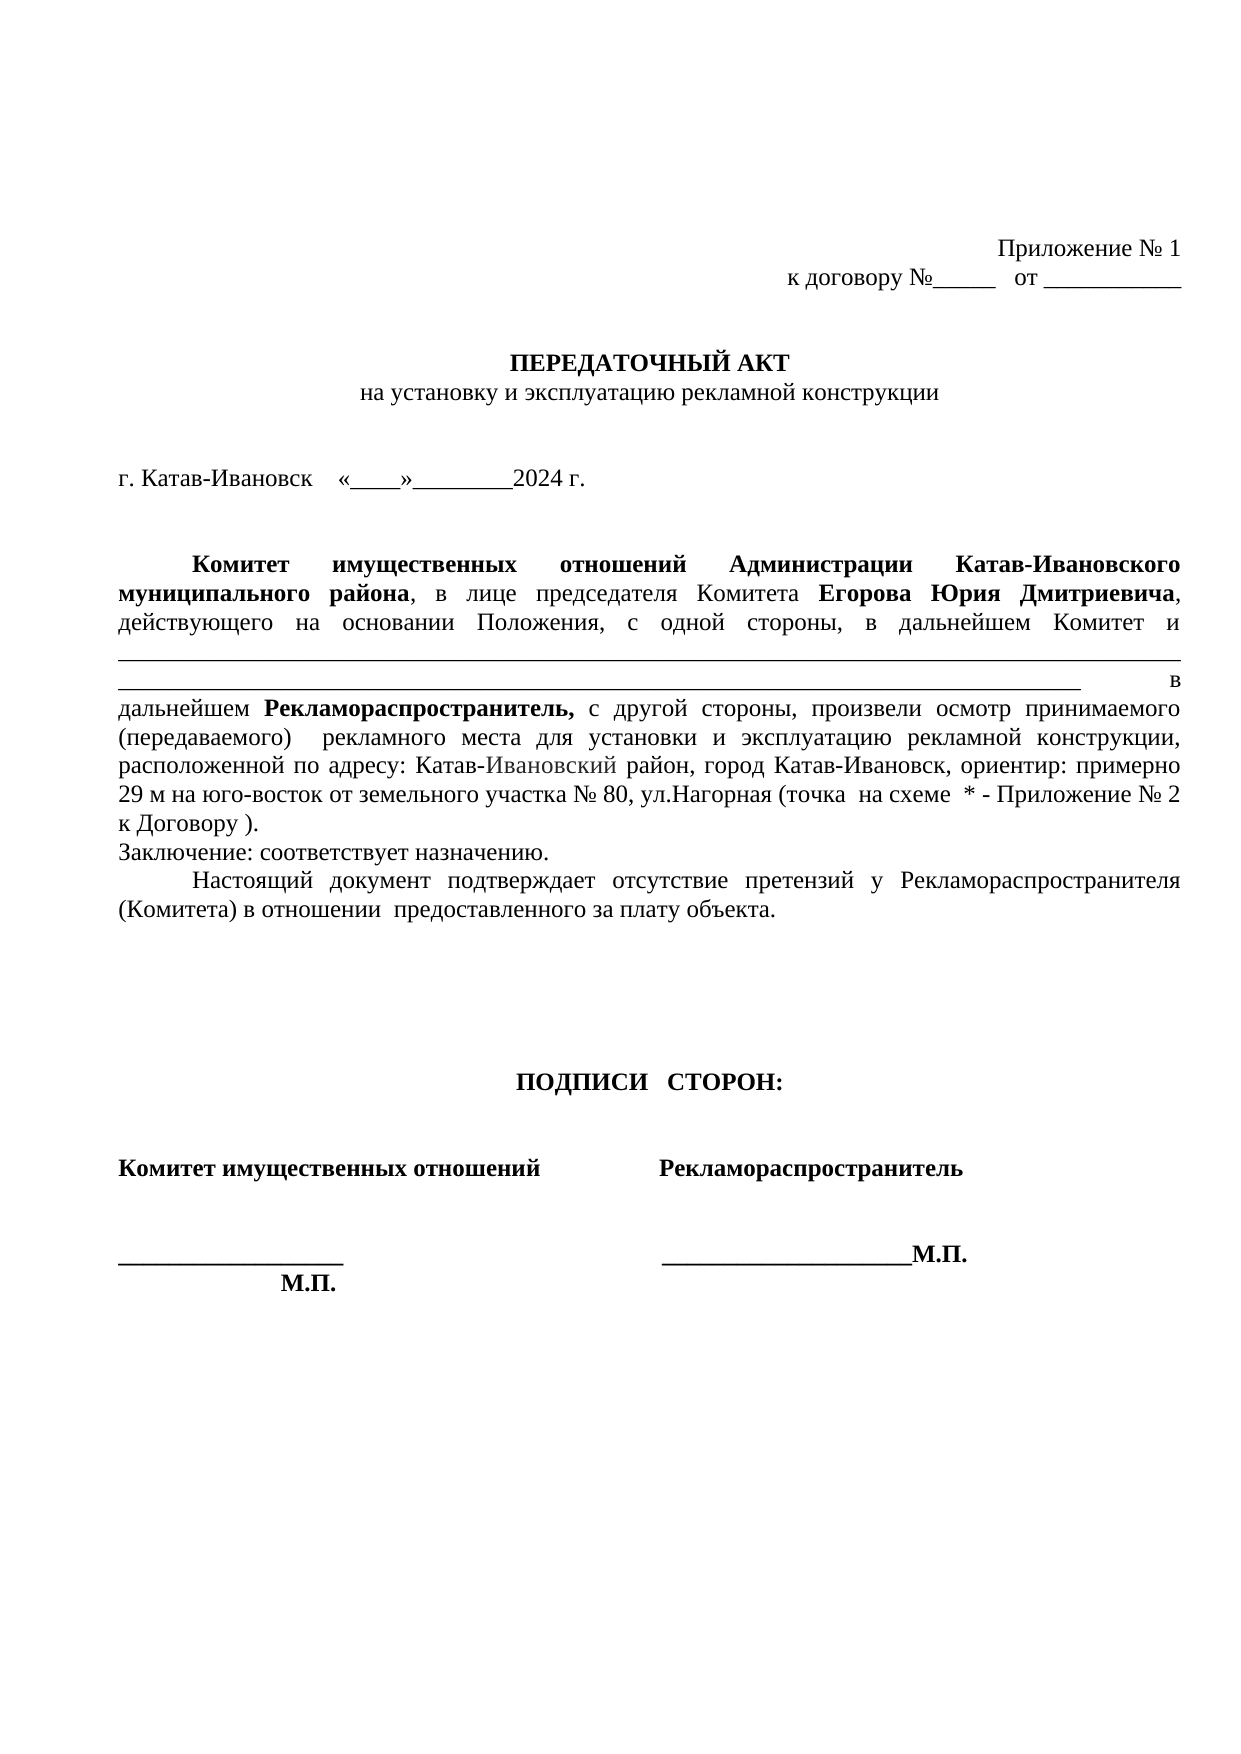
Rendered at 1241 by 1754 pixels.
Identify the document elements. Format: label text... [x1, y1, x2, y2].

text Комитет имущественных отношений Администрации Катав-Ивановского муниципального района, в лице председателя Комитета Егорова Юрия Дмитриевича, действующего на основании Положения, с одной стороны, в дальнейшем Комитет и __________________________________________________________________________________________________________________________________________________________________ в дальнейшем Рекламораспространитель, с другой стороны, произвели осмотр принимаемого (передаваемого) рекламного места для установки и эксплуатацию рекламной конструкции, расположенной по адресу: Катав-Ивановский район, город Катав-Ивановск, ориентир: примерно 29 м на юго-восток от земельного участка № 80, ул.Нагорная (точка на схеме * - Приложение № 2 к Договору ). [118, 549, 1181, 660]
text на установку и эксплуатацию рекламной конструкции [118, 377, 1181, 406]
text ПЕРЕДАТОЧНЫЙ АКТ [118, 348, 1181, 377]
text Заключение: соответствует назначению. [118, 837, 1181, 866]
text ПОДПИСИ СТОРОН: [118, 1067, 1181, 1096]
text __________________ ____________________М.П. М.П. [118, 1239, 1181, 1297]
text к договору №_____ от ___________ [118, 262, 1181, 291]
text Приложение № 1 [118, 233, 1181, 262]
text Комитет имущественных отношений Администрации Катав-Ивановского муниципального района, в лице председателя Комитета Егорова Юрия Дмитриевича, действующего на основании Положения, с одной стороны, в дальнейшем Комитет и __________________________________________________________________________________________________________________________________________________________________ в дальнейшем Рекламораспространитель, с другой стороны, произвели осмотр принимаемого (передаваемого) рекламного места для установки и эксплуатацию рекламной конструкции, расположенной по адресу: Катав-Ивановский район, город Катав-Ивановск, ориентир: примерно 29 м на юго-восток от земельного участка № 80, ул.Нагорная (точка на схеме * - Приложение № 2 к Договору ). [118, 661, 1181, 837]
text г. Катав-Ивановск «____»________2024 г. [118, 463, 1181, 492]
text Настоящий документ подтверждает отсутствие претензий у Рекламораспространителя (Комитета) в отношении предоставленного за плату объекта. [118, 866, 1181, 923]
text Комитет имущественных отношений Рекламораспространитель [118, 1153, 1181, 1182]
